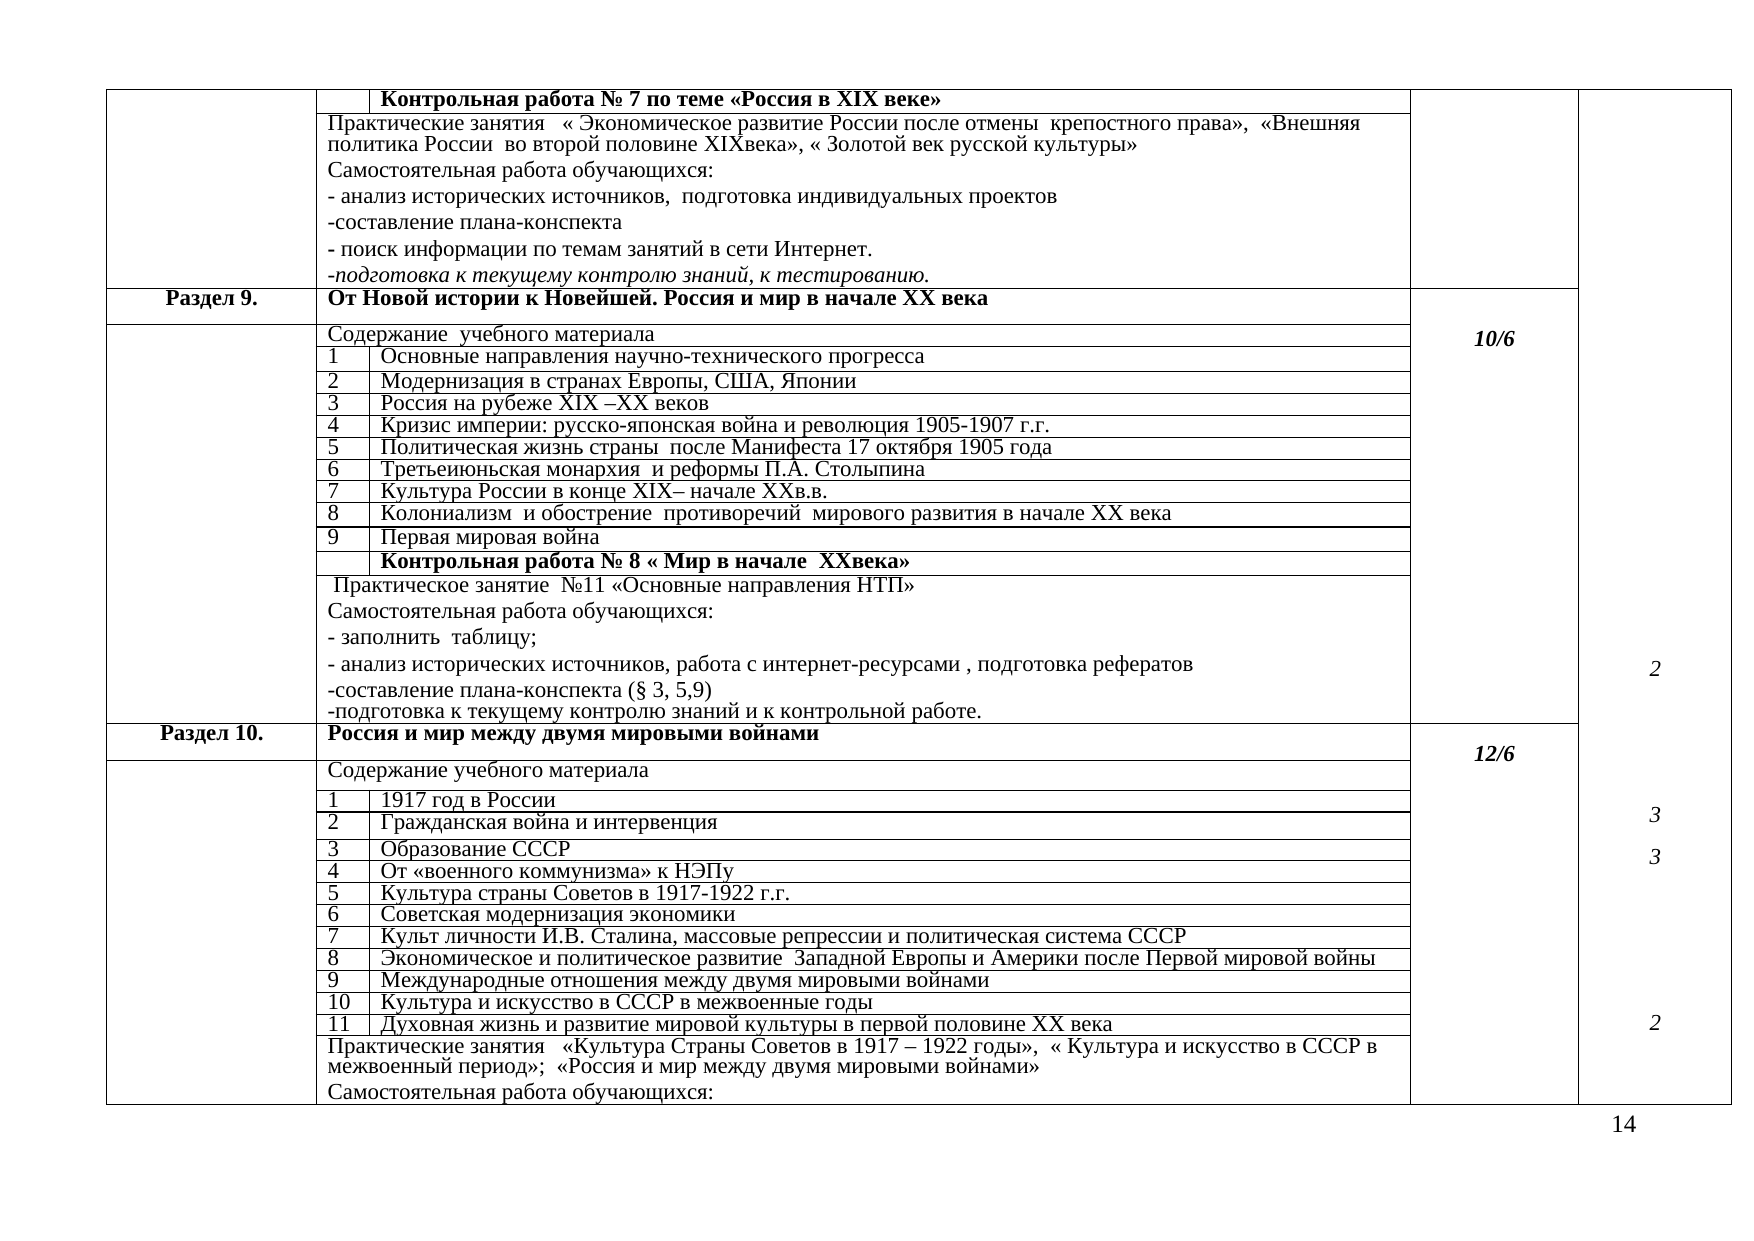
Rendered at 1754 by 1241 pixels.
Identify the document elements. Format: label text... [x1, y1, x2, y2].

table_cell Контрольная работа № 7 по теме «Россия в XIX веке» [370, 90, 1410, 113]
table_cell 3 [317, 840, 369, 860]
table_cell Культура и искусство в СССР в межвоенные годы [370, 993, 1410, 1013]
table_cell Культура страны Советов в 1917-1922 г.г. [370, 883, 1410, 904]
table_cell Контрольная работа № 8 « Мир в начале XXвека» [370, 552, 1410, 575]
table_cell 1 [317, 791, 369, 811]
table_cell Политическая жизнь страны после Манифеста 17 октября 1905 года [370, 438, 793, 458]
table_cell Содержание учебного материала [317, 761, 1410, 789]
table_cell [317, 1036, 1410, 1104]
table_cell 2 [317, 372, 369, 393]
table_cell 6 [317, 460, 369, 480]
table_cell Раздел 9. [107, 289, 316, 324]
table_cell Духовная жизнь и развитие мировой культуры в первой половине ХХ века [370, 1015, 1410, 1035]
table_cell 6 [317, 905, 369, 926]
table_cell 4 [317, 416, 369, 437]
table_cell Третьеиюньская монархия и реформы П.А. Столыпина [699, 460, 1410, 480]
table_cell Россия и мир между двумя мировыми войнами [317, 724, 1410, 759]
table_cell От «военного коммунизма» к НЭПу [370, 861, 1410, 882]
table_cell Практические занятия « Экономическое развитие России после отмены крепостного права», «Внешняя политика России во второй половине XIXвека», « Золотой век русской культуры» Самостоятельная работа обучающихся: - анализ исторических источников, подготовка индивидуальных проектов -составление плана-конспекта - поиск информации по темам занятий в сети Интернет. -подготовка к текущему контролю знаний, к тестированию. [317, 114, 1410, 287]
table_cell Практическое занятие №11 «Основные направления НТП» Самостоятельная работа обучающихся: - заполнить таблицу; - анализ исторических источников, работа с интернет-ресурсами , подготовка рефератов -составление плана-конспекта (§ 3, 5,9) -подготовка к текущему контролю знаний и к контрольной работе. [317, 576, 1410, 723]
table_cell 5 [317, 883, 369, 904]
table_cell 1917 год в России [370, 791, 1410, 811]
table_cell Политическая жизнь страны после Манифеста 17 октября 1905 года [794, 438, 1410, 458]
table_cell [317, 90, 369, 113]
table_cell Россия на рубеже XIX –ХХ веков [370, 394, 1410, 415]
table_cell Колониализм и обострение противоречий мирового развития в начале ХХ века [370, 503, 1410, 526]
table_cell Содержание учебного материала [317, 325, 1410, 346]
table_cell 1 [317, 347, 369, 371]
table_cell Экономическое и политическое развитие Западной Европы и Америки после Первой мировой войны [370, 949, 1410, 970]
table_cell Образование СССР [370, 840, 1410, 860]
table_cell Третьеиюньская монархия и реформы П.А. Столыпина [370, 460, 698, 480]
table_cell Раздел 10. [107, 724, 316, 759]
table_cell 10 [317, 993, 369, 1013]
table_cell [317, 552, 369, 575]
table_cell 12/6 [1411, 724, 1578, 1104]
table_cell 8 [317, 949, 369, 970]
table_cell Советская модернизация экономики [370, 905, 1410, 926]
table_cell 7 [317, 927, 369, 948]
table_cell Первая мировая война [370, 528, 1410, 551]
table_cell Культура России в конце XIX– начале XXв.в. [370, 481, 1410, 502]
table_cell [107, 761, 316, 1104]
table_cell Международные отношения между двумя мировыми войнами [370, 971, 1410, 992]
table_cell Культ личности И.В. Сталина, массовые репрессии и политическая система СССР [370, 927, 1410, 948]
table_cell [107, 325, 316, 723]
table_cell 11 [317, 1015, 369, 1035]
table_cell Гражданская война и интервенция [370, 813, 1410, 838]
table_cell 7 [317, 481, 369, 502]
table_cell 9 [317, 971, 369, 992]
table_cell Основные направления научно-технического прогресса [370, 347, 1410, 371]
table_cell 2 [317, 813, 369, 838]
table_cell Модернизация в странах Европы, США, Японии [370, 372, 1410, 393]
table_cell 10/6 [1411, 289, 1578, 723]
table_cell Кризис империи: русско-японская война и революция 1905-1907 г.г. [370, 416, 1410, 437]
table_cell 8 [317, 503, 369, 526]
table_cell 9 [317, 528, 369, 551]
table_cell 3 [317, 394, 369, 415]
table_cell От Новой истории к Новейшей. Россия и мир в начале ХХ века [317, 289, 1410, 324]
table_cell 4 [317, 861, 369, 882]
table_cell 5 [317, 438, 369, 458]
